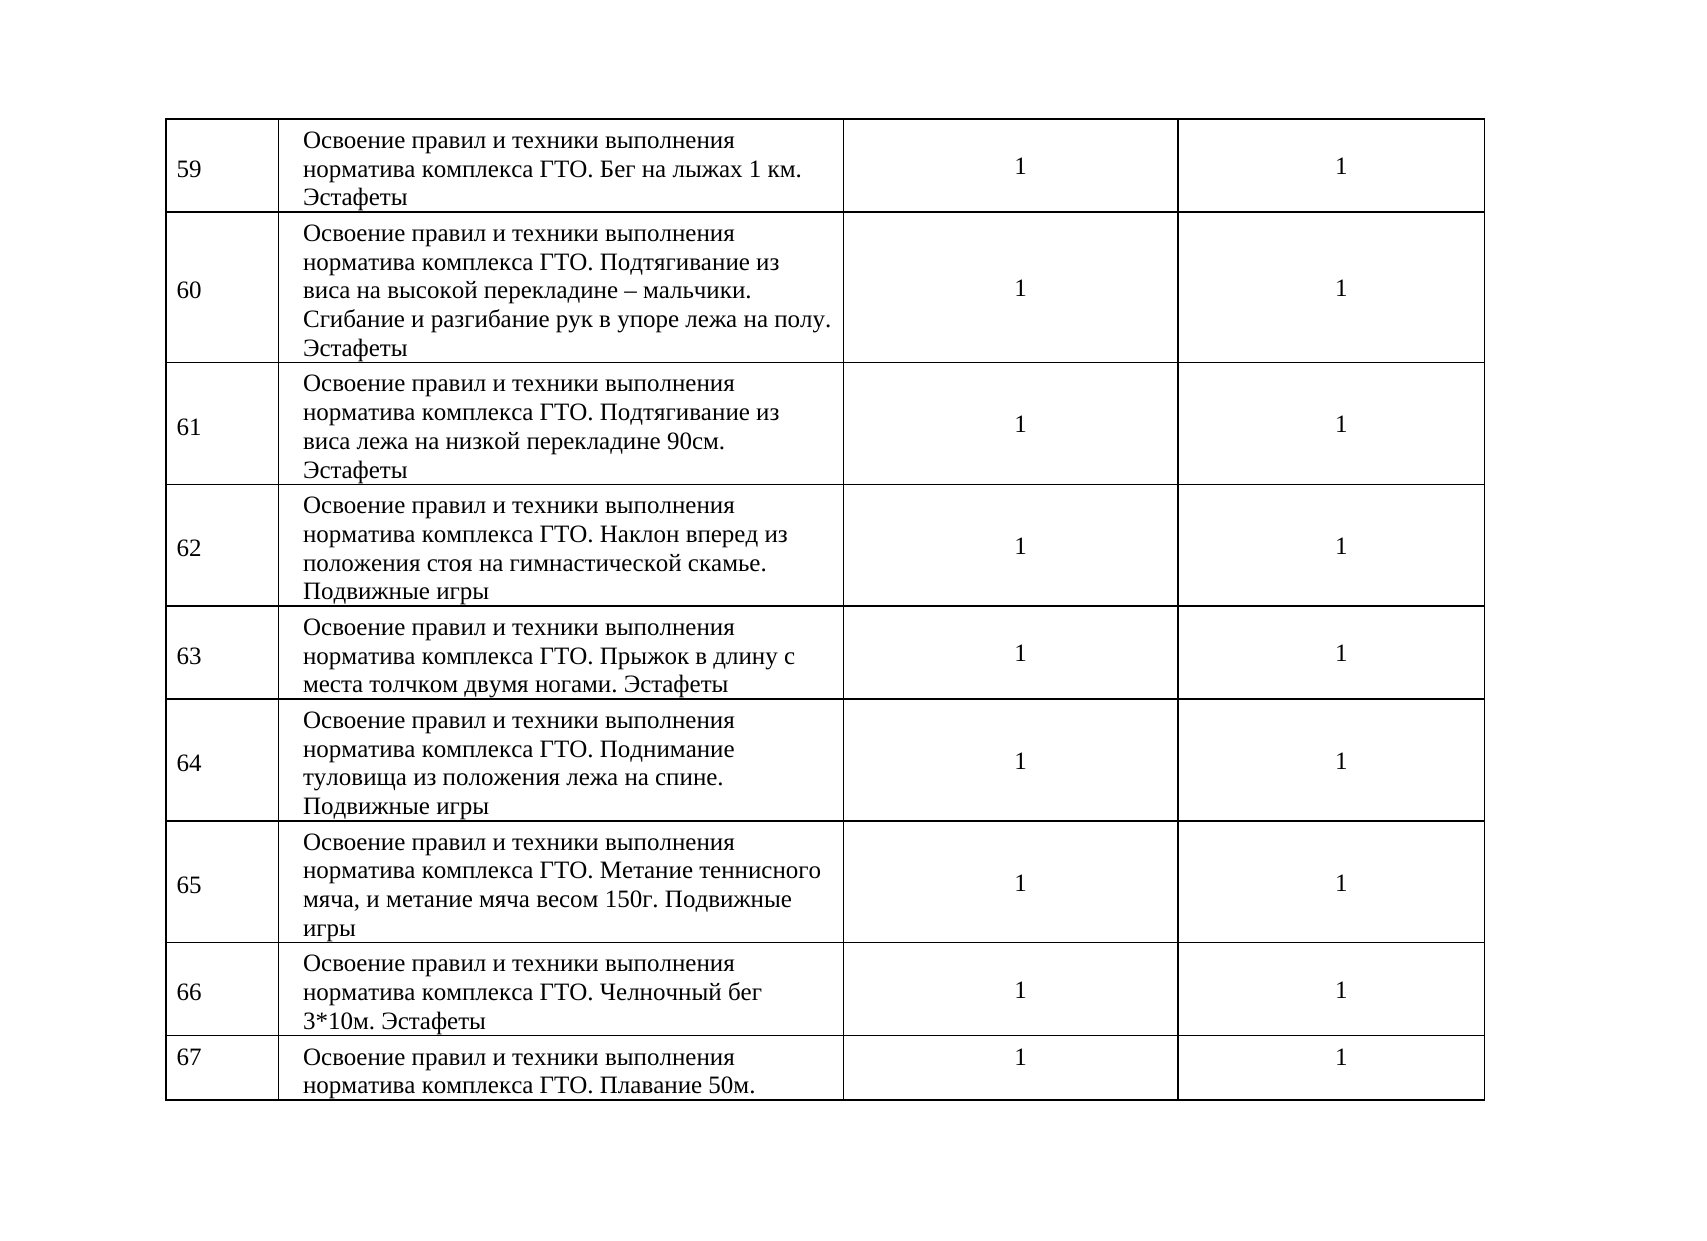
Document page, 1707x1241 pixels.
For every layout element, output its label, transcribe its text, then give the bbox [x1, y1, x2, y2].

table_cell Освоение правил и техники выполнения норматива комплекса ГТО. Подтягивание из виса на высокой перекладине – мальчики. Сгибание и разгибание рук в упоре лежа на полу. Эстафеты [279, 213, 843, 362]
table_cell 1 [844, 700, 1177, 820]
table_cell 1 [1179, 607, 1484, 698]
table_cell 1 [844, 943, 1177, 1035]
table_cell Освоение правил и техники выполнения норматива комплекса ГТО. Поднимание туловища из положения лежа на спине. Подвижные игры [279, 700, 843, 820]
table_cell 1 [1179, 1036, 1484, 1099]
table_cell 1 [844, 120, 1177, 211]
table_cell 62 [167, 485, 278, 605]
table_cell Освоение правил и техники выполнения норматива комплекса ГТО. Метание теннисного мяча, и метание мяча весом 150г. Подвижные игры [279, 822, 843, 942]
table_cell 59 [167, 120, 278, 211]
table_cell 1 [844, 363, 1177, 483]
table_cell 66 [167, 943, 278, 1035]
table_cell Освоение правил и техники выполнения норматива комплекса ГТО. Прыжок в длину с места толчком двумя ногами. Эстафеты [279, 607, 843, 698]
table_cell 60 [167, 213, 278, 362]
table_cell 64 [167, 700, 278, 820]
table_cell 67 [167, 1036, 278, 1099]
table_cell 1 [844, 485, 1177, 605]
table_cell 1 [844, 213, 1177, 362]
table_cell 1 [1179, 943, 1484, 1035]
table_cell 1 [1179, 822, 1484, 942]
table_cell 65 [167, 822, 278, 942]
table_cell 1 [1179, 363, 1484, 483]
table_cell 1 [1179, 120, 1484, 211]
table_cell Освоение правил и техники выполнения норматива комплекса ГТО. Подтягивание из виса лежа на низкой перекладине 90см. Эстафеты [279, 363, 843, 483]
table_cell 1 [844, 607, 1177, 698]
table_cell 1 [844, 1036, 1177, 1099]
table_cell 61 [167, 363, 278, 483]
table_cell 1 [1179, 700, 1484, 820]
table_cell 1 [844, 822, 1177, 942]
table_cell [279, 1036, 843, 1099]
table_cell 63 [167, 607, 278, 698]
table_cell 1 [1179, 485, 1484, 605]
table_cell Освоение правил и техники выполнения норматива комплекса ГТО. Наклон вперед из положения стоя на гимнастической скамье. Подвижные игры [279, 485, 843, 605]
table_cell 1 [1179, 213, 1484, 362]
table_cell Освоение правил и техники выполнения норматива комплекса ГТО. Челночный бег 3*10м. Эстафеты [279, 943, 843, 1035]
table_cell Освоение правил и техники выполнения норматива комплекса ГТО. Бег на лыжах 1 км. Эстафеты [279, 120, 843, 211]
